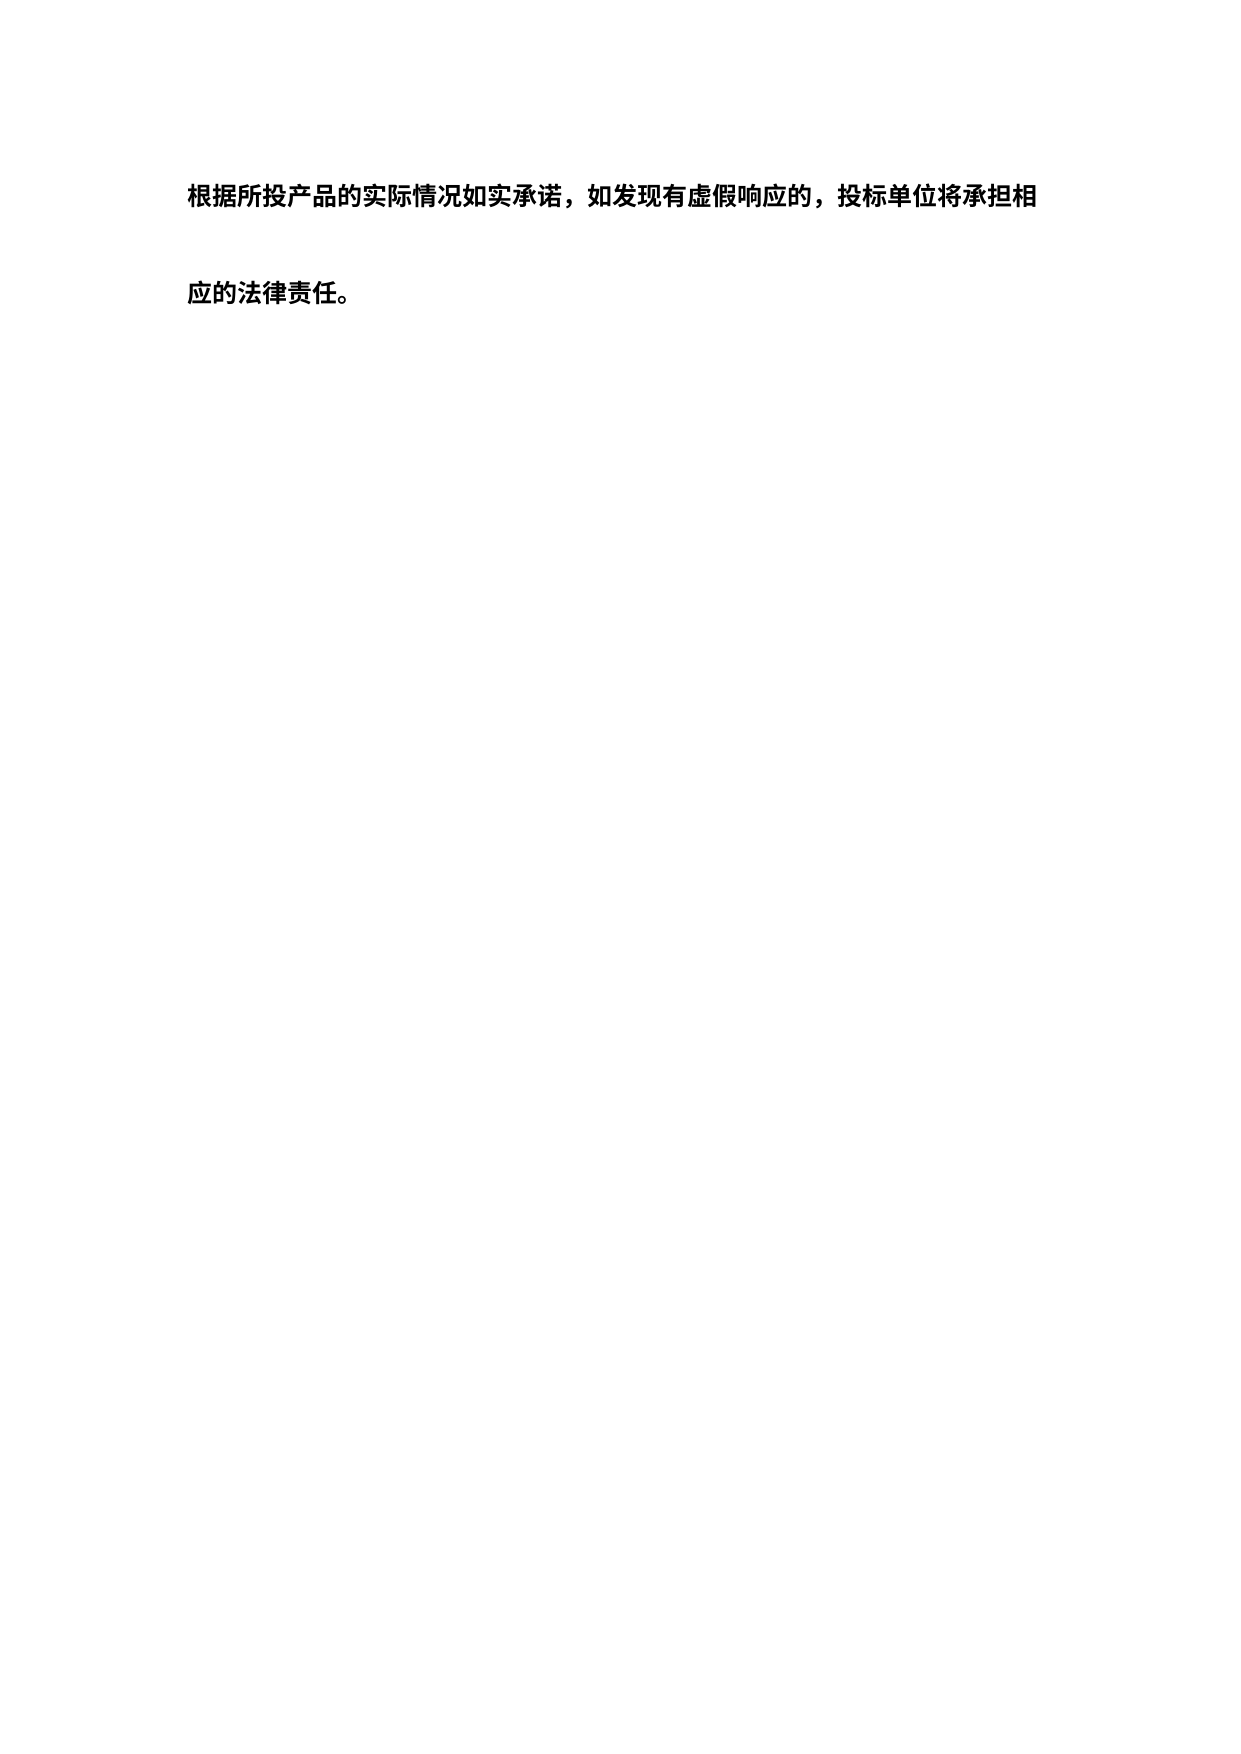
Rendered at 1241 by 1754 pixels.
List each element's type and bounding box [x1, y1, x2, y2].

text [187, 162, 1053, 324]
